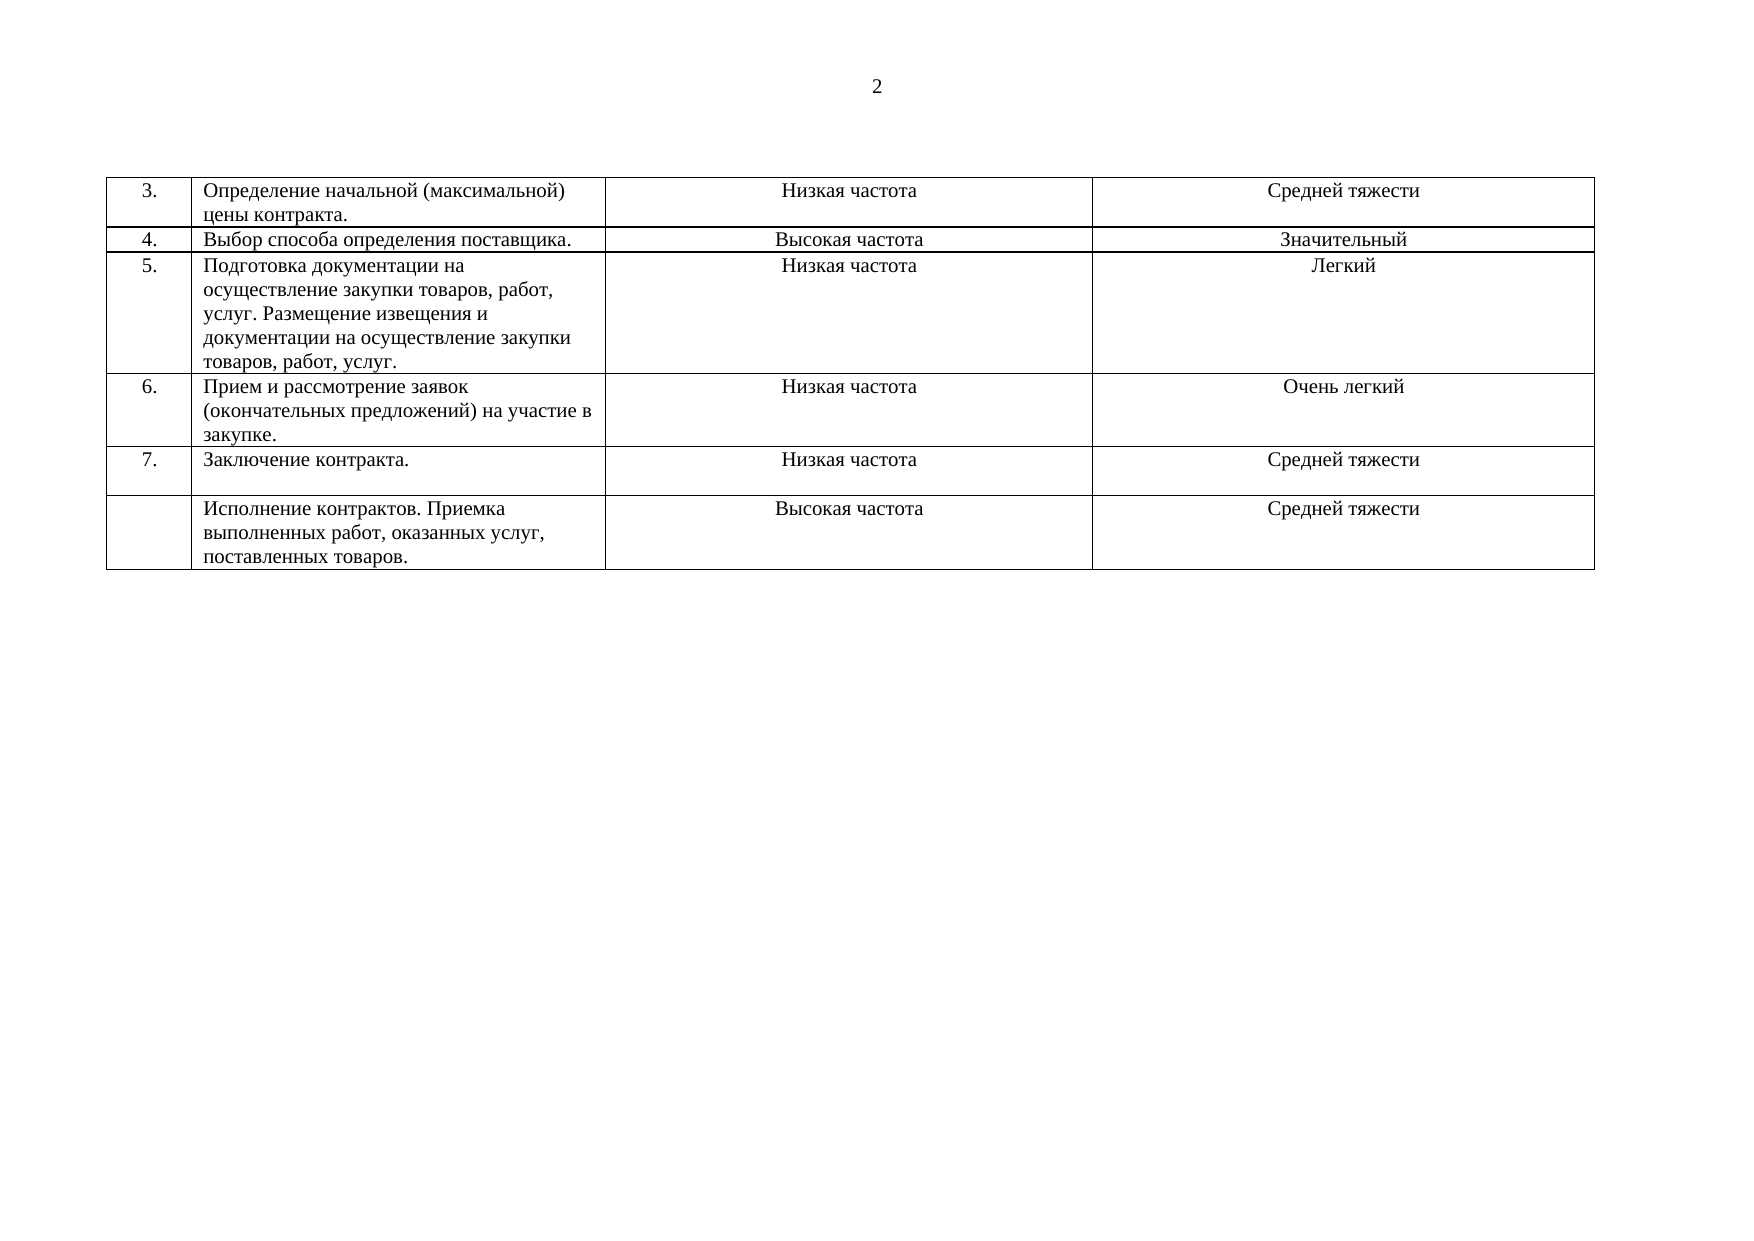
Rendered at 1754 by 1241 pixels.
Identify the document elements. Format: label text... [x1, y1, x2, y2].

table_cell Низкая частота [606, 447, 1092, 495]
table_cell 7. [107, 447, 191, 495]
table_cell 6. [107, 374, 191, 446]
table_cell Определение начальной (максимальной) цены контракта. [192, 178, 605, 226]
table_cell Очень легкий [1093, 374, 1594, 446]
table_cell Высокая частота [606, 228, 1092, 251]
table_cell 5. [107, 253, 191, 373]
table_cell Подготовка документации на осуществление закупки товаров, работ, услуг. Размещение извещения и документации на осуществление закупки товаров, работ, услуг. [192, 253, 605, 373]
table_cell 3. [107, 178, 191, 226]
table_cell 4. [107, 228, 191, 251]
table_cell Низкая частота [606, 178, 1092, 226]
table_cell Средней тяжести [1093, 178, 1594, 226]
table_cell Средней тяжести [1093, 496, 1594, 568]
table_cell Прием и рассмотрение заявок (окончательных предложений) на участие в закупке. [192, 374, 605, 446]
table_cell [107, 496, 191, 568]
table_cell Значительный [1093, 228, 1594, 251]
table_cell Исполнение контрактов. Приемка выполненных работ, оказанных услуг, поставленных товаров. [192, 496, 605, 568]
table_cell Заключение контракта. [192, 447, 605, 495]
table_cell Высокая частота [606, 496, 1092, 568]
table_cell Средней тяжести [1093, 447, 1594, 495]
table_cell Выбор способа определения поставщика. [192, 228, 605, 251]
table_cell Легкий [1093, 253, 1594, 373]
table_cell Низкая частота [606, 374, 1092, 446]
table_cell Низкая частота [606, 253, 1092, 373]
